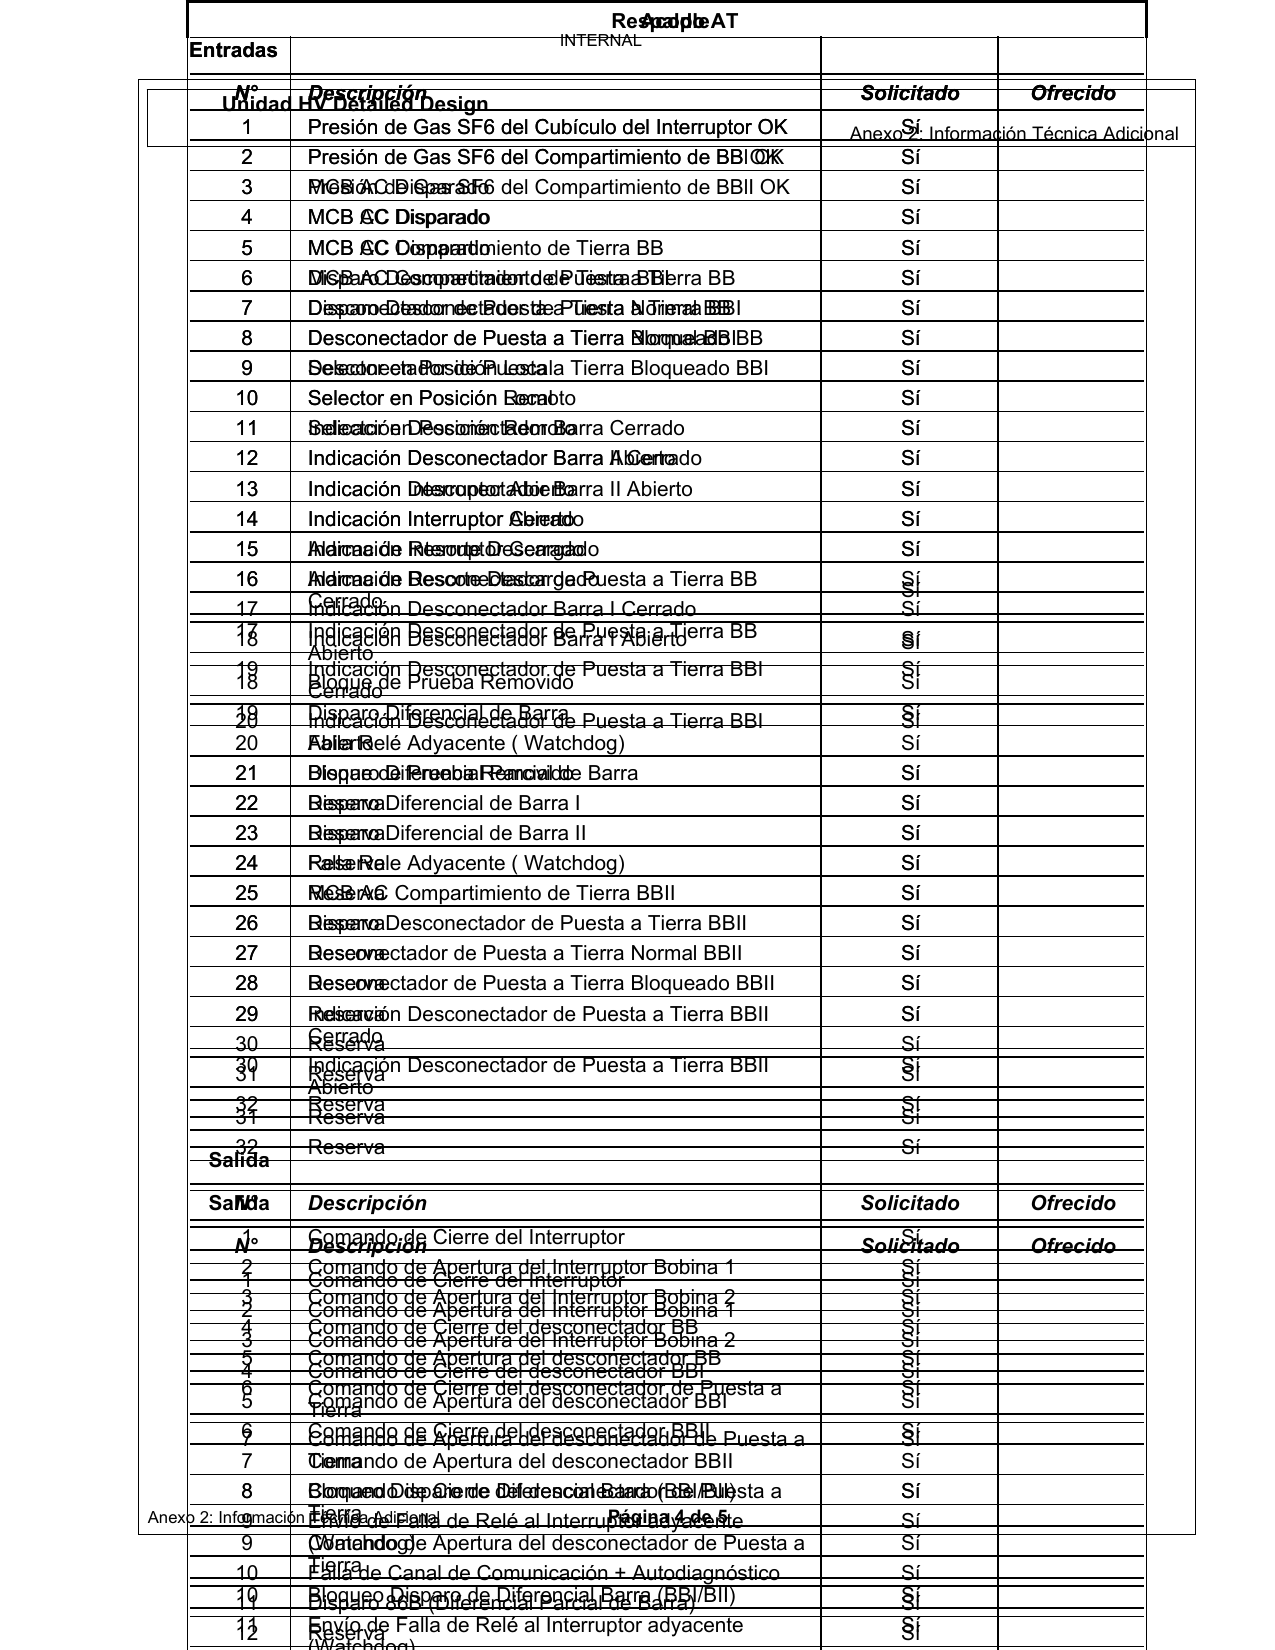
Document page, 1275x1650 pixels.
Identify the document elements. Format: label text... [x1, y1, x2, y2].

table_cell Bloqueo Disparo de Diferencial Barra (BBI/BII) [291, 1579, 820, 1607]
table_cell Sí [822, 1475, 997, 1525]
table_cell Disparo Desconectador de Puesta a Tierra BBI [291, 292, 820, 320]
table_cell Comando de Cierre del desconectador BBII [291, 1415, 820, 1443]
table_cell Indicación Interruptor Abierto [291, 502, 820, 531]
table_cell [999, 501, 1146, 531]
table_cell [999, 320, 1146, 350]
table_cell N° [188, 73, 290, 109]
table_cell [999, 1099, 1146, 1129]
table_cell [999, 260, 1146, 290]
table_cell 18 [188, 621, 290, 651]
table_cell Sí [822, 261, 997, 290]
table_cell [999, 200, 1146, 230]
table_cell Sí [822, 967, 997, 996]
table_cell Desconectador de Puesta a Tierra Bloqueado BBI [291, 352, 820, 380]
table_cell N° [188, 1226, 290, 1262]
table_cell [999, 1160, 1146, 1189]
table_cell [999, 290, 1146, 320]
table_cell Reserva [291, 1131, 820, 1159]
table_cell 26 [188, 905, 290, 936]
table_cell 6 [188, 1413, 290, 1443]
table_cell Comando de Apertura del desconectador BBII [291, 1445, 820, 1473]
table_cell Disparo Diferencial de Barra II [291, 817, 820, 845]
table_cell 3 [188, 170, 290, 199]
table_cell Sí [822, 201, 997, 230]
table_cell Sí [822, 757, 997, 785]
table_cell 31 [188, 1099, 290, 1129]
table_cell Entradas [188, 38, 290, 73]
table_cell Desconectador de Puesta a Tierra Bloqueado BBII [291, 967, 820, 996]
table_cell 6 [188, 260, 290, 290]
table_cell Comando de Apertura del Interruptor Bobina 2 [291, 1324, 820, 1353]
table_cell Presión de Gas SF6 del Compartimiento de BBl OK [291, 141, 820, 169]
table_cell 5 [188, 230, 290, 260]
table_cell Presión de Gas SF6 del Cubículo del Interruptor OK [291, 111, 820, 139]
table_cell Sí [822, 382, 997, 411]
table_cell 24 [188, 845, 290, 875]
table_cell [999, 561, 1146, 591]
table_cell Indicación Desconectador de Puesta a Tierra BBII Abierto [291, 1049, 820, 1099]
table_cell Sí [822, 292, 997, 320]
table_cell Sí [822, 593, 997, 621]
table_cell Indicación Desconectador Barra I Abierto [291, 623, 820, 651]
table_cell [999, 845, 1146, 875]
table_cell 22 [188, 785, 290, 815]
table_cell [999, 380, 1146, 411]
table_cell [822, 1161, 997, 1189]
table_cell Descripción [291, 75, 820, 109]
table_cell [999, 1413, 1146, 1443]
table_cell 3 [188, 1323, 290, 1353]
table_cell Ofrecido [999, 73, 1146, 109]
table_cell Ofrecido [999, 1226, 1146, 1262]
table_cell 25 [188, 875, 290, 905]
table_cell Comando de Apertura del Interruptor Bobina 1 [291, 1294, 820, 1323]
table_cell Sí [822, 1355, 997, 1383]
table_cell Salida [188, 1190, 290, 1226]
table_cell [999, 1525, 1146, 1577]
table_cell 11 [188, 1607, 290, 1650]
table_cell [999, 703, 1146, 755]
table_cell MCB CC Disparado [291, 231, 820, 260]
table_cell 10 [188, 380, 290, 411]
table_cell Sí [822, 817, 997, 845]
table_cell [999, 411, 1146, 441]
table_cell Presión de Gas SF6 del Compartimiento de BBlI OK [291, 171, 820, 199]
table_cell [999, 531, 1146, 561]
table_cell Comando de Cierre del Interruptor [291, 1264, 820, 1293]
table_cell [999, 1129, 1146, 1159]
table_cell [999, 170, 1146, 199]
table_cell Indicación Desconectador de Puesta a Tierra BBI Abierto [291, 705, 820, 755]
table_cell Comando de Apertura del desconectador BBI [291, 1385, 820, 1413]
table_cell Sí [822, 787, 997, 815]
table_cell [188, 1160, 290, 1189]
table_cell 32 [188, 1129, 290, 1159]
table_cell 28 [188, 966, 290, 996]
table_cell [999, 350, 1146, 380]
table_cell Sí [822, 997, 997, 1047]
table_cell Desconectador de Puesta a Tierra Normal BBII [291, 937, 820, 966]
table_cell [999, 1190, 1146, 1226]
table_cell 17 [188, 591, 290, 621]
table_cell Comando de Cierre del desconectador de Puesta a Tierra [291, 1475, 820, 1525]
table_cell Sí [822, 412, 997, 441]
table_cell Sí [822, 1415, 997, 1443]
table_cell Solicitado [822, 1228, 997, 1262]
table_cell [999, 936, 1146, 966]
table_cell [999, 755, 1146, 785]
table_cell [999, 1443, 1146, 1473]
table_cell Sí [822, 1049, 997, 1099]
table_cell Sí [822, 533, 997, 561]
table_cell Sí [822, 705, 997, 755]
table_cell 16 [188, 561, 290, 591]
table_cell 7 [188, 1443, 290, 1473]
table_cell 11 [188, 411, 290, 441]
table_cell Disparo Diferencial de Barra I [291, 787, 820, 815]
table_cell Sí [822, 322, 997, 350]
table_cell 13 [188, 471, 290, 501]
table_cell Sí [822, 502, 997, 531]
table_cell [999, 875, 1146, 905]
table_cell Sí [822, 1527, 997, 1577]
table_cell 30 [188, 1048, 290, 1099]
table_cell Sí [822, 653, 997, 703]
table_cell Sí [822, 623, 997, 651]
table_cell Indicación Desconectador de Puesta a Tierra BBII Cerrado [291, 997, 820, 1047]
table_cell Sí [822, 563, 997, 591]
table_cell Disparo Desconectador de Puesta a Tierra BBII [291, 907, 820, 936]
table_cell [999, 1607, 1146, 1650]
table_cell 10 [188, 1577, 290, 1607]
table_cell MCB AC Compartimiento de Tierra BBII [291, 877, 820, 905]
table_cell Sí [822, 472, 997, 501]
table_cell Falla Rele Adyacente ( Watchdog) [291, 847, 820, 875]
table_cell 9 [188, 350, 290, 380]
table_cell Sí [822, 442, 997, 471]
table_cell [999, 621, 1146, 651]
table_cell [999, 471, 1146, 501]
table_cell 27 [188, 936, 290, 966]
table_cell Indicación Desconectador Barra I Cerrado [291, 593, 820, 621]
table_cell 8 [188, 320, 290, 350]
table_cell 1 [188, 1263, 290, 1293]
table_cell [999, 1293, 1146, 1323]
table_cell MCB AC Compartimiento de Tierra BBI [291, 261, 820, 290]
table_cell Reserva [291, 1101, 820, 1129]
table_cell [822, 1191, 997, 1226]
table_cell Sí [822, 1294, 997, 1323]
table_cell 2 [188, 1293, 290, 1323]
table_cell [999, 966, 1146, 996]
table_cell 19 [188, 651, 290, 703]
table_cell [291, 1161, 820, 1189]
table_cell Comando de Cierre del desconectador BBI [291, 1355, 820, 1383]
table_cell Sí [822, 1324, 997, 1353]
table_cell [999, 591, 1146, 621]
table_cell Solicitado [822, 75, 997, 109]
table_header Acople [189, 3, 1145, 36]
table_cell [999, 36, 1146, 73]
table_cell 29 [188, 996, 290, 1047]
table_cell [999, 815, 1146, 845]
table_cell Sí [822, 877, 997, 905]
table_cell Selector en Posición Local [291, 382, 820, 411]
table_cell 4 [188, 1353, 290, 1383]
table_cell Sí [822, 231, 997, 260]
table_cell [999, 441, 1146, 471]
table_cell Desconectador de Puesta a Tierra Normal BBI [291, 322, 820, 350]
table_cell MCB AC Disparado [291, 201, 820, 230]
table_cell Comando de Apertura del desconectador de Puesta a Tierra [291, 1527, 820, 1577]
table_cell [999, 1383, 1146, 1413]
table_cell Indicación Desconectador de Puesta a Tierra BBI Cerrado [291, 653, 820, 703]
table_cell 1 [188, 109, 290, 139]
table_cell [291, 1191, 820, 1226]
table_cell [999, 1353, 1146, 1383]
table_cell 21 [188, 755, 290, 785]
table_cell Sí [822, 111, 997, 139]
table_cell Sí [822, 937, 997, 966]
table_cell [999, 139, 1146, 169]
table_cell Sí [822, 907, 997, 936]
table_cell [999, 1323, 1146, 1353]
table_cell Sí [822, 1264, 997, 1293]
table_cell 7 [188, 290, 290, 320]
table_cell [999, 651, 1146, 703]
table_cell [999, 905, 1146, 936]
table_cell Sí [822, 171, 997, 199]
table_cell Envío de Falla de Relé al Interruptor adyacente (Watchdog) [291, 1609, 820, 1650]
table_cell 14 [188, 501, 290, 531]
table_cell [291, 38, 820, 73]
table_cell 20 [188, 703, 290, 755]
table_cell Sí [822, 1385, 997, 1413]
table_cell [999, 230, 1146, 260]
table_cell [999, 996, 1146, 1047]
table_cell 15 [188, 531, 290, 561]
table_cell Sí [822, 1131, 997, 1159]
table_cell 12 [188, 441, 290, 471]
table_cell Sí [822, 1445, 997, 1473]
table_cell Indicación Interruptor Cerrado [291, 533, 820, 561]
table_cell 2 [188, 139, 290, 169]
table_cell 23 [188, 815, 290, 845]
table_cell [999, 1048, 1146, 1099]
table_cell Selector en Posición Remoto [291, 412, 820, 441]
table_cell Indicación Desconectador Barra II Abierto [291, 472, 820, 501]
table_cell Sí [822, 847, 997, 875]
table_cell Sí [822, 141, 997, 169]
table_cell 5 [188, 1383, 290, 1413]
table_cell 4 [188, 200, 290, 230]
table_cell [999, 1263, 1146, 1293]
table_cell Indicación Desconectador Barra II Cerrado [291, 442, 820, 471]
table_cell Bloque de Prueba Removido [291, 757, 820, 785]
table_cell Sí [822, 1609, 997, 1650]
table_cell 9 [188, 1525, 290, 1577]
table_cell [999, 785, 1146, 815]
table_cell 8 [188, 1474, 290, 1525]
table_cell Alarma de Resorte Descargado [291, 563, 820, 591]
table_cell Sí [822, 1101, 997, 1129]
table_cell [999, 1577, 1146, 1607]
table_cell [999, 109, 1146, 139]
table_cell Sí [822, 352, 997, 380]
table_cell [999, 1474, 1146, 1525]
table_cell [822, 38, 997, 73]
table_cell Sí [822, 1579, 997, 1607]
table_cell Descripción [291, 1228, 820, 1262]
